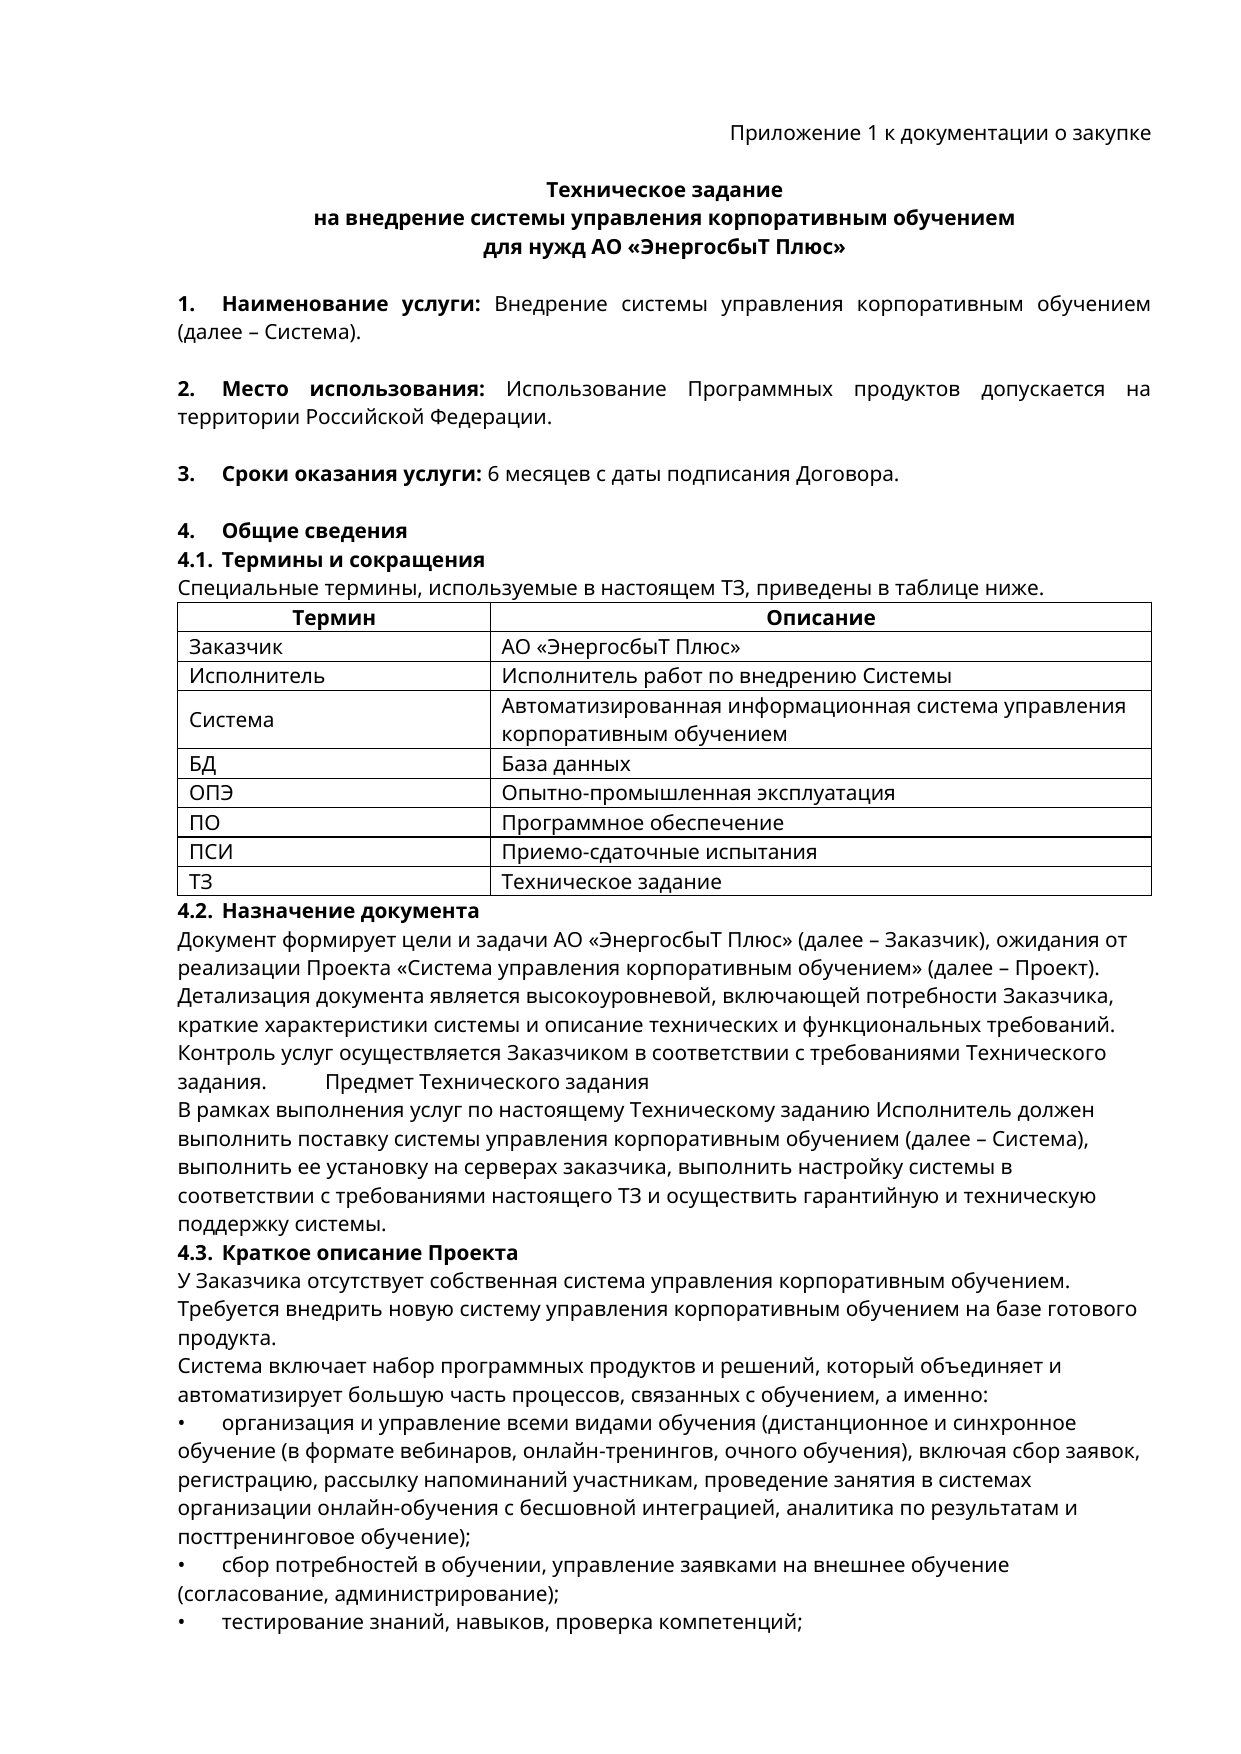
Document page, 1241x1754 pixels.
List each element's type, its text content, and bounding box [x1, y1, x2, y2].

table_cell ПСИ [178, 838, 490, 866]
subtitle Назначение документа [177, 896, 1152, 925]
text Система включает набор программных продуктов и решений, который объединяет и автоматизирует большую часть процессов, связанных с обучением, а именно: [177, 1351, 1152, 1408]
text Специальные термины, используемые в настоящем ТЗ, приведены в таблице ниже. [177, 573, 1152, 602]
table_header Описание [491, 603, 1151, 631]
table_cell Исполнитель [178, 662, 490, 690]
table_cell Система [178, 691, 490, 748]
table_cell Программное обеспечение [491, 808, 1151, 836]
text Документ формирует цели и задачи АО «ЭнергосбыТ Плюс» (далее – Заказчик), ожидания от реализации Проекта «Система управления корпоративным обучением» (далее – Проект). [177, 925, 1152, 982]
text Приложение 1 к документации о закупке [177, 118, 1152, 147]
list Наименование услуги: Внедрение системы управления корпоративным обучением (далее – Система). [177, 289, 1152, 346]
table_cell Исполнитель работ по внедрению Системы [491, 662, 1151, 690]
list тестирование знаний, навыков, проверка компетенций; [177, 1607, 1152, 1636]
table_cell АО «ЭнергосбыТ Плюс» [491, 632, 1151, 661]
text У Заказчика отсутствует собственная система управления корпоративным обучением. Требуется внедрить новую систему управления корпоративным обучением на базе готового продукта. [177, 1266, 1152, 1351]
table_cell ТЗ [178, 867, 490, 895]
table_cell Автоматизированная информационная система управления корпоративным обучением [491, 691, 1151, 748]
list Сроки оказания услуги: 6 месяцев с даты подписания Договора. [177, 459, 1152, 488]
table_cell Приемо-сдаточные испытания [491, 838, 1151, 866]
subtitle Термины и сокращения [177, 545, 1152, 573]
table_cell БД [178, 749, 490, 777]
text Техническое задание [177, 175, 1152, 203]
subtitle Краткое описание Проекта [177, 1238, 1152, 1266]
table_cell ПО [178, 808, 490, 836]
text Контроль услуг осуществляется Заказчиком в соответствии с требованиями Технического задания. Предмет Технического задания [177, 1038, 1152, 1095]
text • сбор потребностей в обучении, управление заявками на внешнее обучение (согласование, администрирование); [177, 1550, 1152, 1607]
text Детализация документа является высокоуровневой, включающей потребности Заказчика, краткие характеристики системы и описание технических и функциональных требований. [177, 982, 1152, 1038]
list Общие сведения [177, 516, 1152, 545]
text на внедрение системы управления корпоративным обучением для нужд АО «ЭнергосбыТ Плюс» [177, 203, 1152, 260]
table_header Термин [178, 603, 490, 631]
list Место использования: Использование Программных продуктов допускается на территории Российской Федерации. [177, 374, 1152, 431]
table_cell Опытно-промышленная эксплуатация [491, 779, 1151, 807]
table_cell Заказчик [178, 632, 490, 661]
text • организация и управление всеми видами обучения (дистанционное и синхронное обучение (в формате вебинаров, онлайн-тренингов, очного обучения), включая сбор заявок, регистрацию, рассылку напоминаний участникам, проведение занятия в системах организации онлайн-обучения с бесшовной интеграцией, аналитика по результатам и посттренинговое обучение); [177, 1408, 1152, 1550]
table_cell База данных [491, 749, 1151, 777]
table_cell Техническое задание [491, 867, 1151, 895]
text В рамках выполнения услуг по настоящему Техническому заданию Исполнитель должен выполнить поставку системы управления корпоративным обучением (далее – Система), выполнить ее установку на серверах заказчика, выполнить настройку системы в соответствии с требованиями настоящего ТЗ и осуществить гарантийную и техническую поддержку системы. [177, 1095, 1152, 1238]
table_cell ОПЭ [178, 779, 490, 807]
